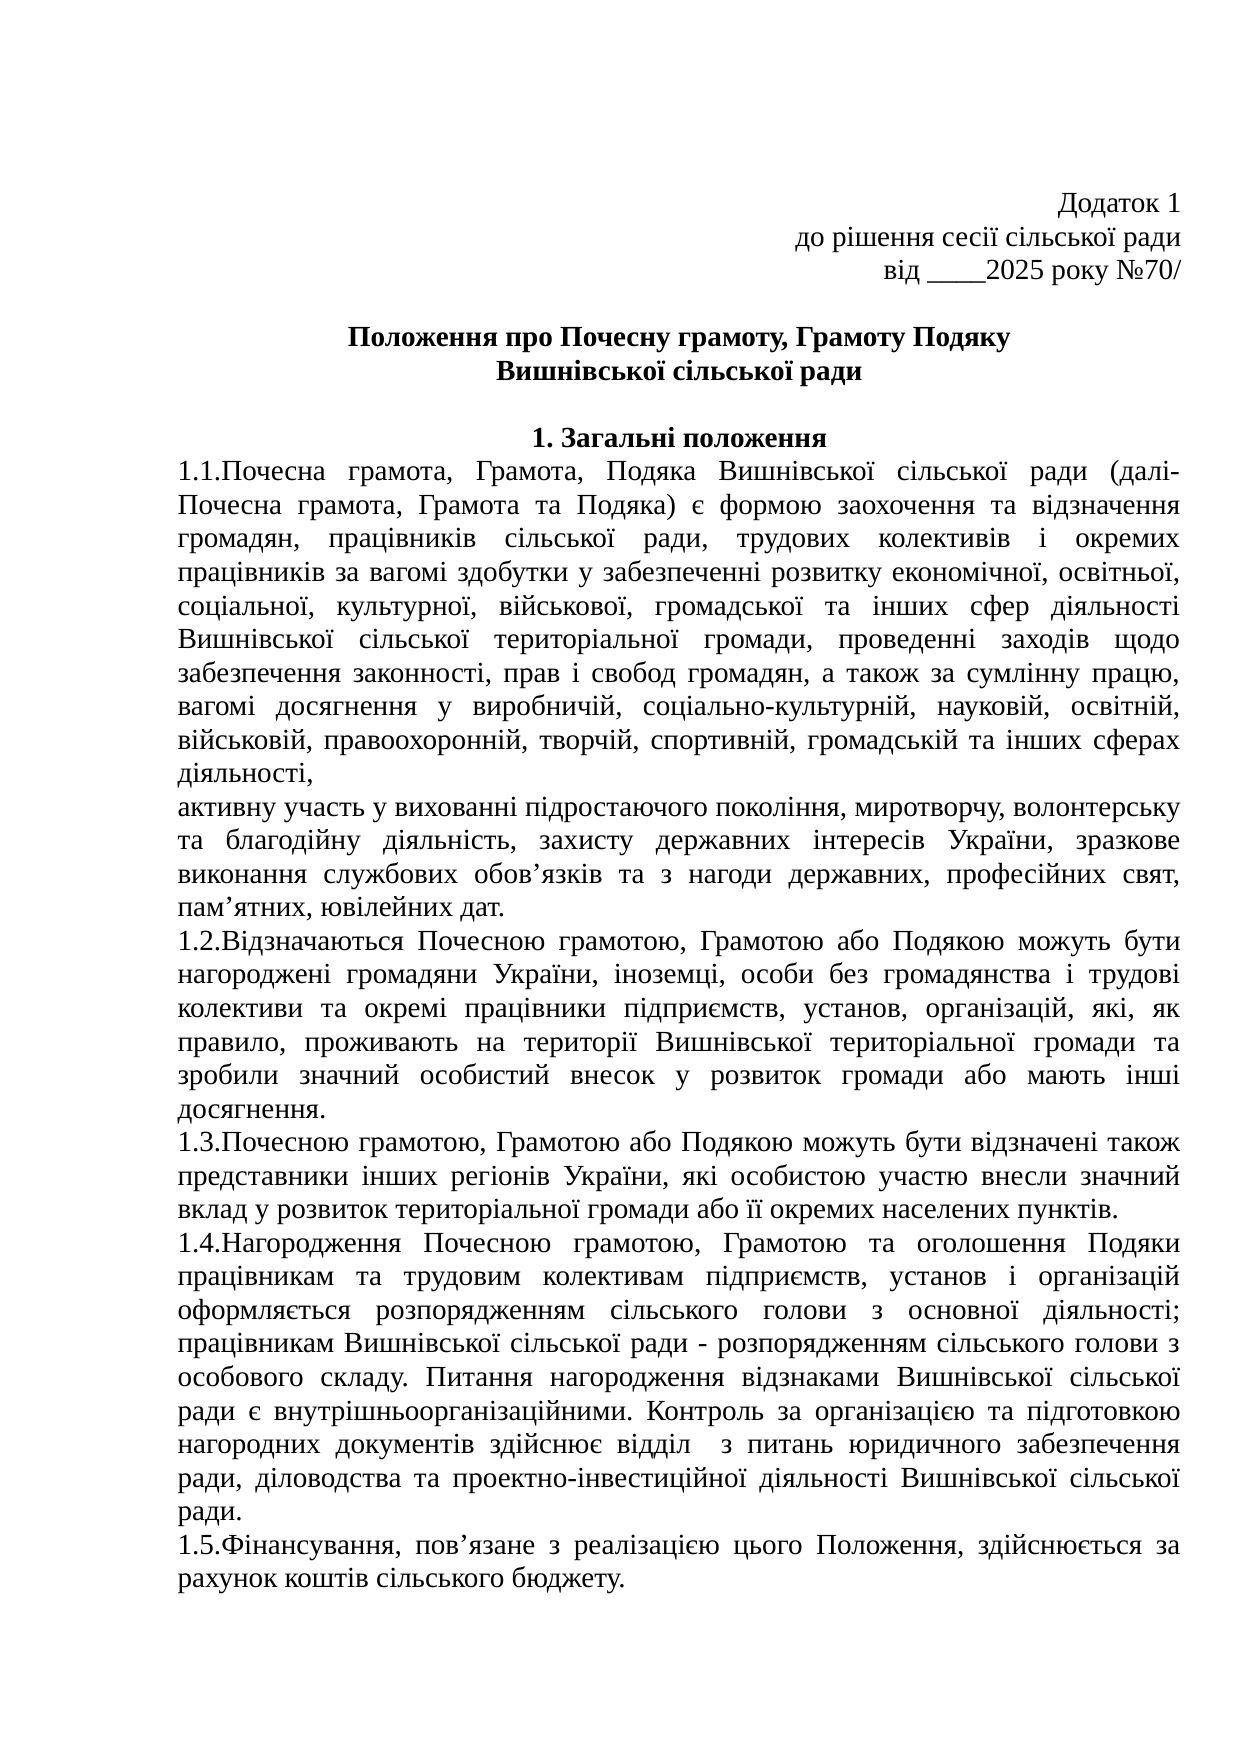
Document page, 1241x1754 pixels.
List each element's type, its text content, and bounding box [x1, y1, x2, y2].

text 1.4.Нагородження Почесною грамотою, Грамотою та оголошення Подяки працівникам та трудовим колективам підприємств, установ і організацій оформляється розпорядженням сільського голови з основної діяльності; працівникам Вишнівської сільської ради - розпорядженням сільського голови з особового складу. Питання нагородження відзнаками Вишнівської сільської ради є внутрішньоорганізаційними. Контроль за організацією та підготовкою нагородних документів здійснює відділ з питань юридичного забезпечення ради, діловодства та проектно-інвестиційної діяльності Вишнівської сільської ради. [177, 1225, 1181, 1527]
text 1.5.Фінансування, пов’язане з реалізацією цього Положення, здійснюється за рахунок коштів сільського бюджету. [177, 1527, 1181, 1594]
text 1. Загальні положення [177, 420, 1181, 453]
text 1.2.Відзначаються Почесною грамотою, Грамотою або Подякою можуть бути нагороджені громадяни України, іноземці, особи без громадянства і трудові колективи та окремі працівники підприємств, установ, організацій, які, як правило, проживають на території Вишнівської територіальної громади та зробили значний особистий внесок у розвиток громади або мають інші досягнення. [177, 923, 1181, 1124]
text 1.3.Почесною грамотою, Грамотою або Подякою можуть бути відзначені також представники інших регіонів України, які особистою участю внесли значний вклад у розвиток територіальної громади або її окремих населених пунктів. [177, 1124, 1181, 1225]
text 1.1.Почесна грамота, Грамота, Подяка Вишнівської сільської ради (далі- Почесна грамота, Грамота та Подяка) є формою заохочення та відзначення громадян, працівників сільської ради, трудових колективів і окремих працівників за вагомі здобутки у забезпеченні розвитку економічної, освітньої, соціальної, культурної, військової, громадської та інших сфер діяльності Вишнівської сільської територіальної громади, проведенні заходів щодо забезпечення законності, прав і свобод громадян, а також за сумлінну працю, вагомі досягнення у виробничій, соціально-культурній, науковій, освітній, військовій, правоохоронній, творчій, спортивній, громадській та інших сферах діяльності, [177, 453, 1181, 789]
text від ____2025 року №70/ [177, 252, 1181, 286]
text Вишнівської сільської ради [177, 353, 1181, 386]
text Додаток 1 [177, 185, 1181, 219]
text активну участь у вихованні підростаючого покоління, миротворчу, волонтерську та благодійну діяльність, захисту державних інтересів України, зразкове виконання службових обов’язків та з нагоди державних, професійних свят, пам’ятних, ювілейних дат. [177, 789, 1181, 923]
text до рішення сесії сільської ради [177, 219, 1181, 252]
text Положення про Почесну грамоту, Грамоту Подяку [177, 319, 1181, 353]
